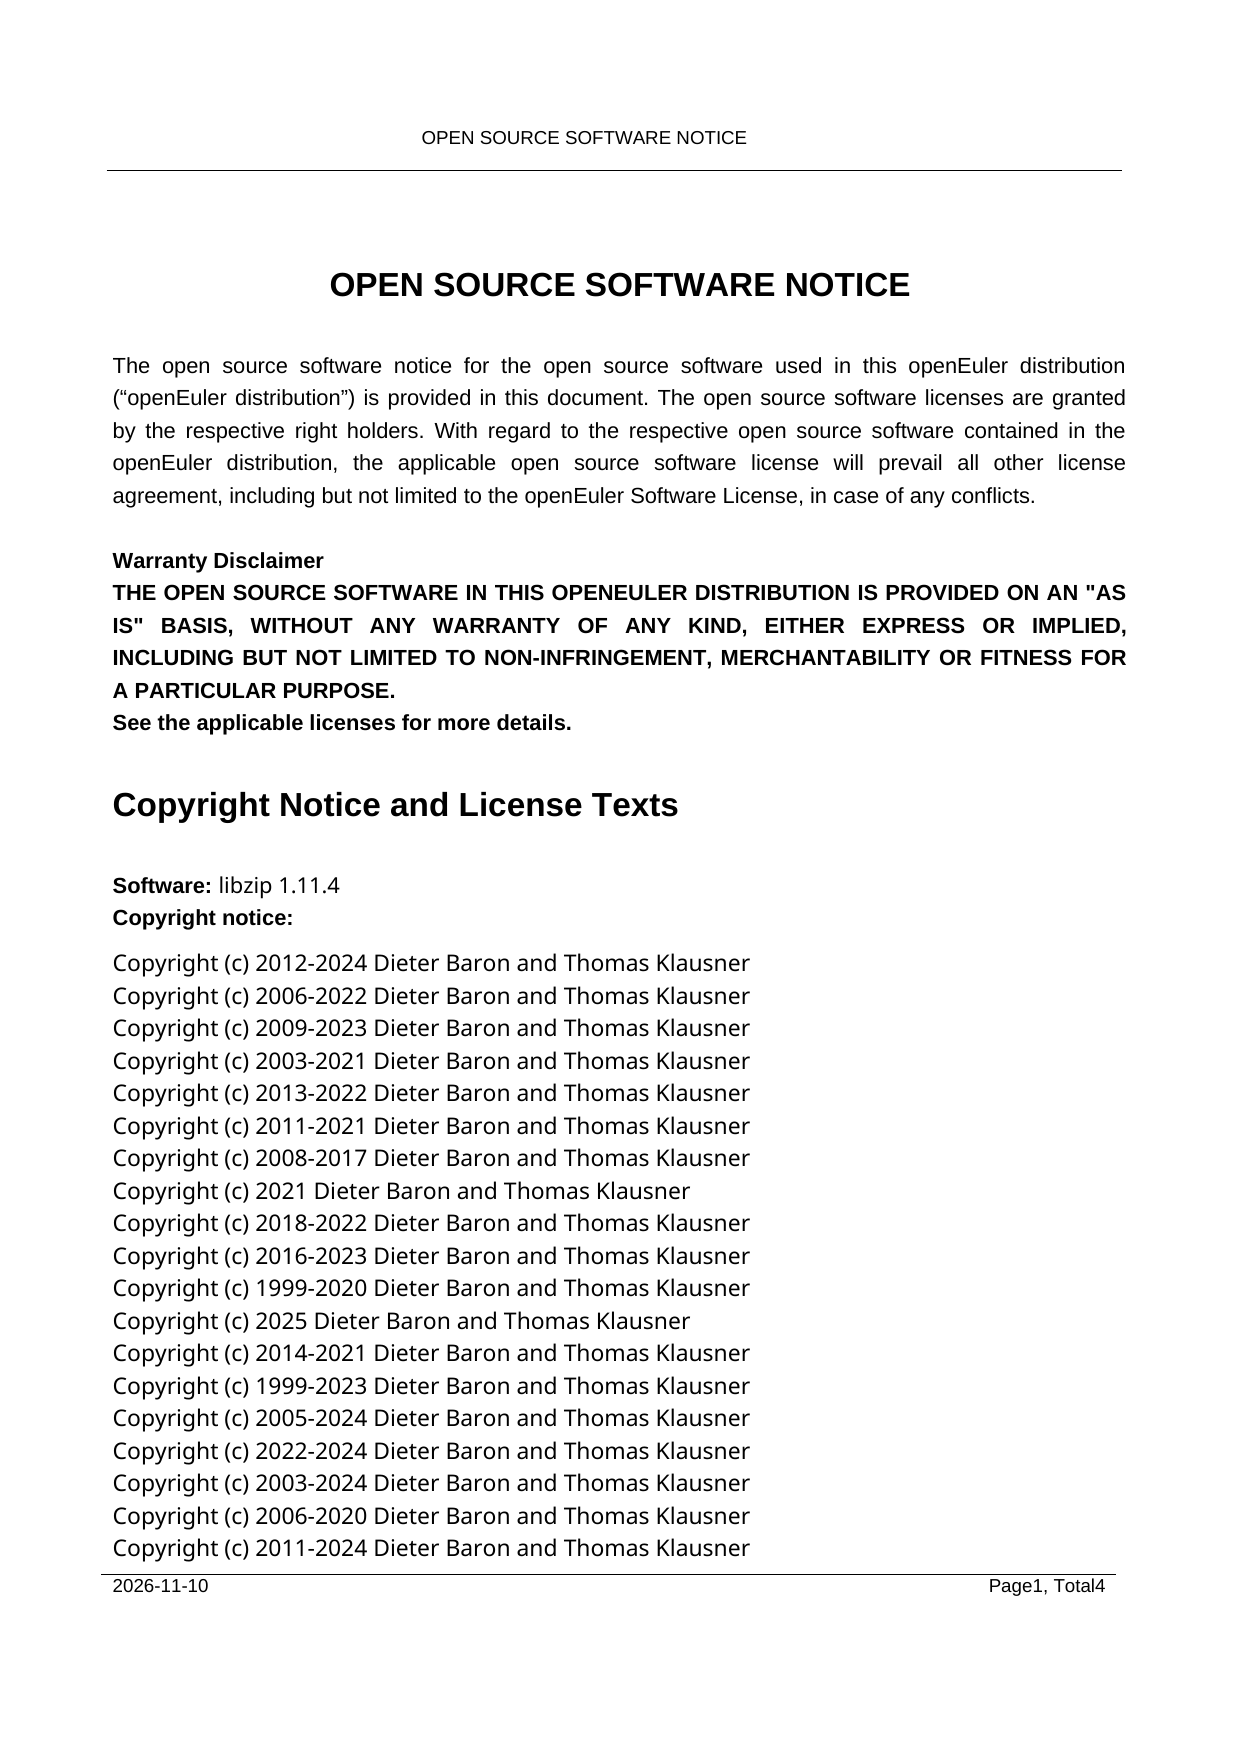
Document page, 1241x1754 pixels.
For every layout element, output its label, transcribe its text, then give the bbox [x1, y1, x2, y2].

text THE OPEN SOURCE SOFTWARE IN THIS OPENEULER DISTRIBUTION IS PROVIDED ON AN "AS IS" BASIS, WITHOUT ANY WARRANTY OF ANY KIND, EITHER EXPRESS OR IMPLIED, INCLUDING BUT NOT LIMITED TO NON-INFRINGEMENT, MERCHANTABILITY OR FITNESS FOR A PARTICULAR PURPOSE. See the applicable licenses for more details. [112, 576, 1128, 739]
title Software: libzip 1.11.4 [112, 869, 1128, 901]
text Copyright notice: [112, 901, 1128, 934]
text Warranty Disclaimer [112, 544, 1128, 576]
text Copyright Notice and License Texts [112, 771, 1128, 836]
text OPEN SOURCE SOFTWARE NOTICE [112, 251, 1128, 316]
text The open source software notice for the open source software used in this openEuler distribution (“openEuler distribution”) is provided in this document. The open source software licenses are granted by the respective right holders. With regard to the respective open source software contained in the openEuler distribution, the applicable open source software license will prevail all other license agreement, including but not limited to the openEuler Software License, in case of any conflicts. [112, 349, 1128, 511]
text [112, 947, 1128, 1564]
